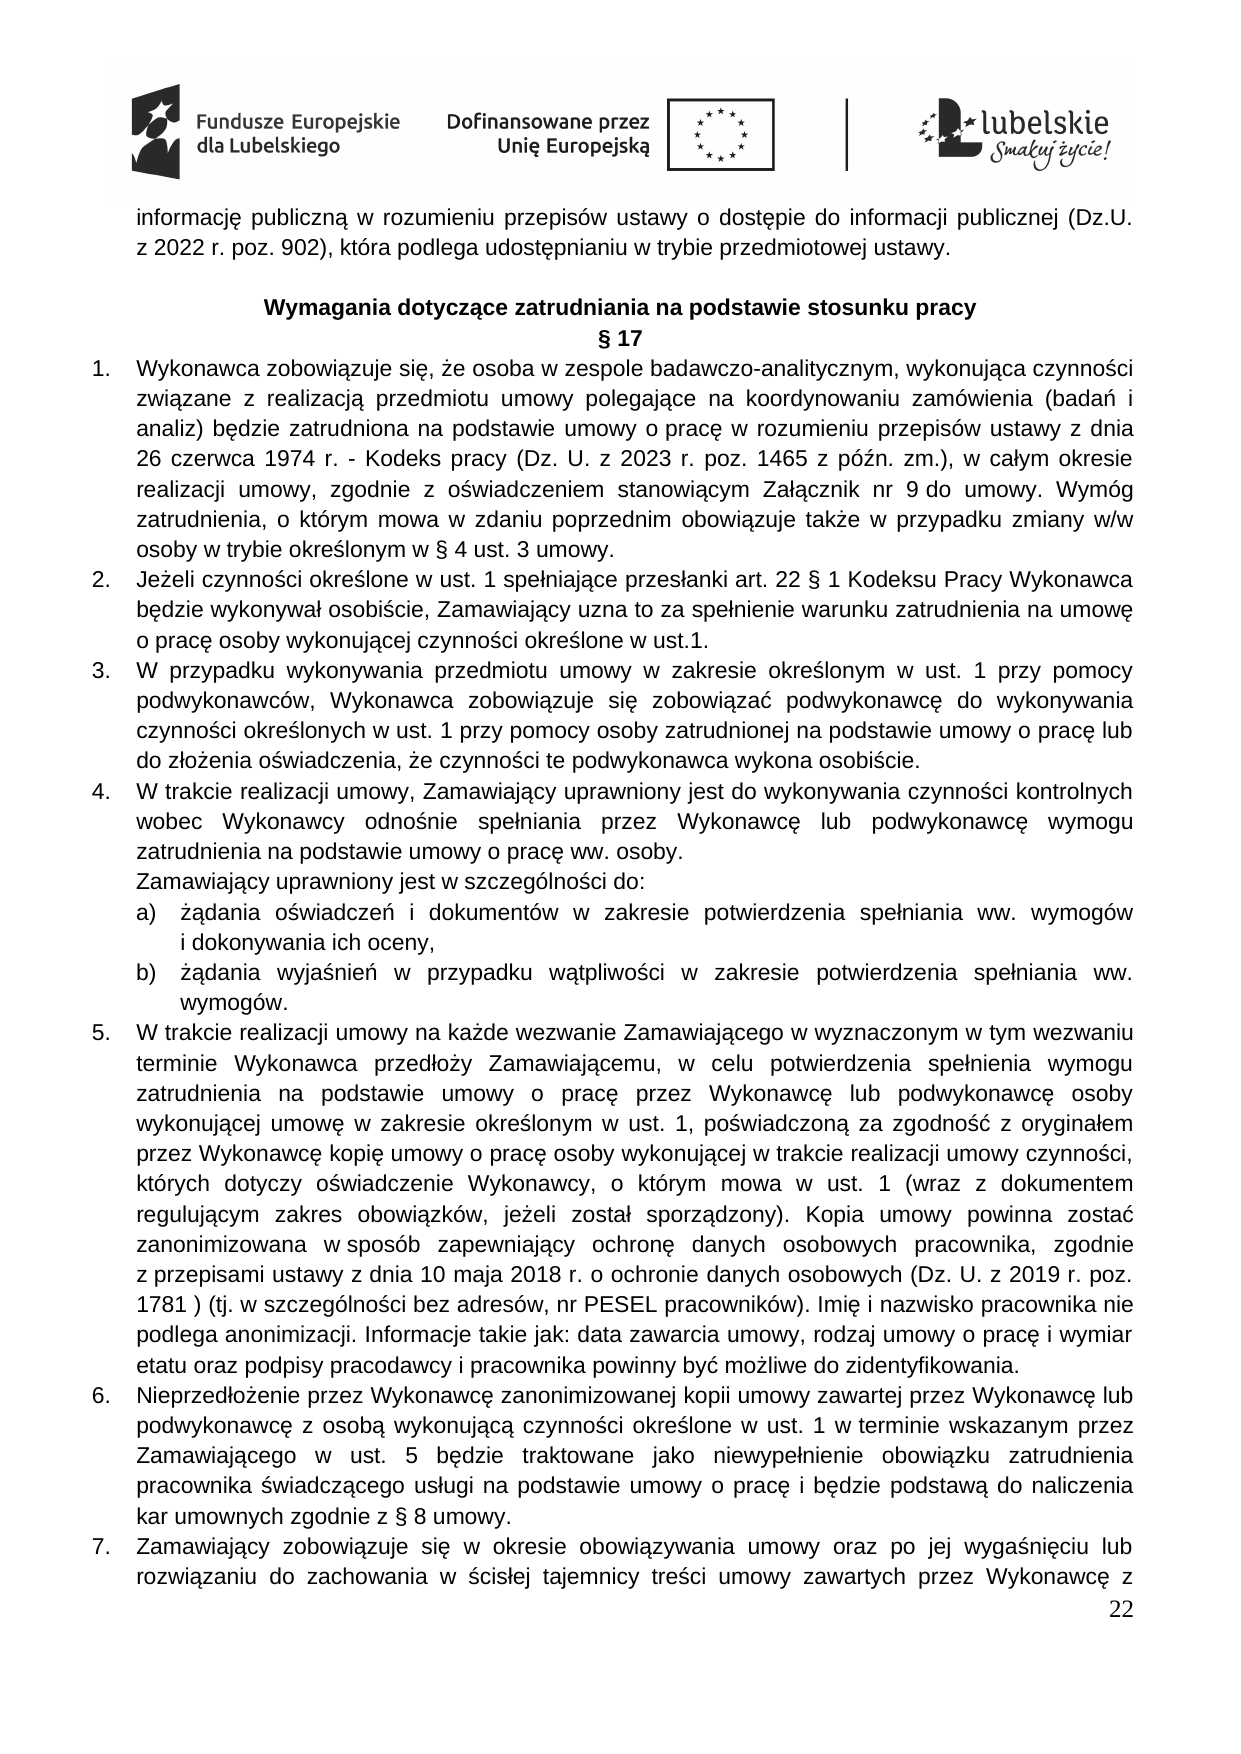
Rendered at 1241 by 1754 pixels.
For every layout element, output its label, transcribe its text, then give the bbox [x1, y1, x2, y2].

text Zamawiający uprawniony jest w szczególności do: [136, 868, 1134, 895]
list Jeżeli czynności określone w ust. 1 spełniające przesłanki art. 22 § 1 Kodeksu Pracy Wykonawca będzie wykonywał osobiście, Zamawiający uzna to za spełnienie warunku zatrudnienia na umowę o pracę osoby wykonującej czynności określone w ust.1. [92, 566, 1134, 653]
list Nieprzedłożenie przez Wykonawcę zanonimizowanej kopii umowy zawartej przez Wykonawcę lub podwykonawcę z osobą wykonującą czynności określone w ust. 1 w terminie wskazanym przez Zamawiającego w ust. 5 będzie traktowane jako niewypełnienie obowiązku zatrudnienia pracownika świadczącego usługi na podstawie umowy o pracę i będzie podstawą do naliczenia kar umownych zgodnie z § 8 umowy. [92, 1382, 1134, 1529]
list żądania oświadczeń i dokumentów w zakresie potwierdzenia spełniania ww. wymogów i dokonywania ich oceny, [136, 898, 1134, 955]
list W przypadku wykonywania przedmiotu umowy w zakresie określonym w ust. 1 przy pomocy podwykonawców, Wykonawca zobowiązuje się zobowiązać podwykonawcę do wykonywania czynności określonych w ust. 1 przy pomocy osoby zatrudnionej na podstawie umowy o pracę lub do złożenia oświadczenia, że czynności te podwykonawca wykona osobiście. [92, 657, 1134, 774]
list W trakcie realizacji umowy, Zamawiający uprawniony jest do wykonywania czynności kontrolnych wobec Wykonawcy odnośnie spełniania przez Wykonawcę lub podwykonawcę wymogu zatrudnienia na podstawie umowy o pracę ww. osoby. [92, 778, 1134, 864]
list żądania wyjaśnień w przypadku wątpliwości w zakresie potwierdzenia spełniania ww. wymogów. [136, 959, 1134, 1016]
list Wykonawca zobowiązuje się, że osoba w zespole badawczo-analitycznym, wykonująca czynności związane z realizacją przedmiotu umowy polegające na koordynowaniu zamówienia (badań i analiz) będzie zatrudniona na podstawie umowy o pracę w rozumieniu przepisów ustawy z dnia 26 czerwca 1974 r. - Kodeks pracy (Dz. U. z 2023 r. poz. 1465 z późn. zm.), w całym okresie realizacji umowy, zgodnie z oświadczeniem stanowiącym Załącznik nr 9 do umowy. Wymóg zatrudnienia, o którym mowa w zdaniu poprzednim obowiązuje także w przypadku zmiany w/w osoby w trybie określonym w § 4 ust. 3 umowy. [92, 355, 1134, 562]
picture [106, 59, 1134, 204]
text § 17 [106, 324, 1134, 351]
list W trakcie realizacji umowy na każde wezwanie Zamawiającego w wyznaczonym w tym wezwaniu terminie Wykonawca przedłoży Zamawiającemu, w celu potwierdzenia spełnienia wymogu zatrudnienia na podstawie umowy o pracę przez Wykonawcę lub podwykonawcę osoby wykonującej umowę w zakresie określonym w ust. 1, poświadczoną za zgodność z oryginałem przez Wykonawcę kopię umowy o pracę osoby wykonującej w trakcie realizacji umowy czynności, których dotyczy oświadczenie Wykonawcy, o którym mowa w ust. 1 (wraz z dokumentem regulującym zakres obowiązków, jeżeli został sporządzony). Kopia umowy powinna zostać zanonimizowana w sposób zapewniający ochronę danych osobowych pracownika, zgodnie z przepisami ustawy z dnia 10 maja 2018 r. o ochronie danych osobowych (Dz. U. z 2019 r. poz. 1781 ) (tj. w szczególności bez adresów, nr PESEL pracowników). Imię i nazwisko pracownika nie podlega anonimizacji. Informacje takie jak: data zawarcia umowy, rodzaj umowy o pracę i wymiar etatu oraz podpisy pracodawcy i pracownika powinny być możliwe do zidentyfikowania. [92, 1019, 1134, 1378]
text Wymagania dotyczące zatrudniania na podstawie stosunku pracy [106, 294, 1134, 321]
